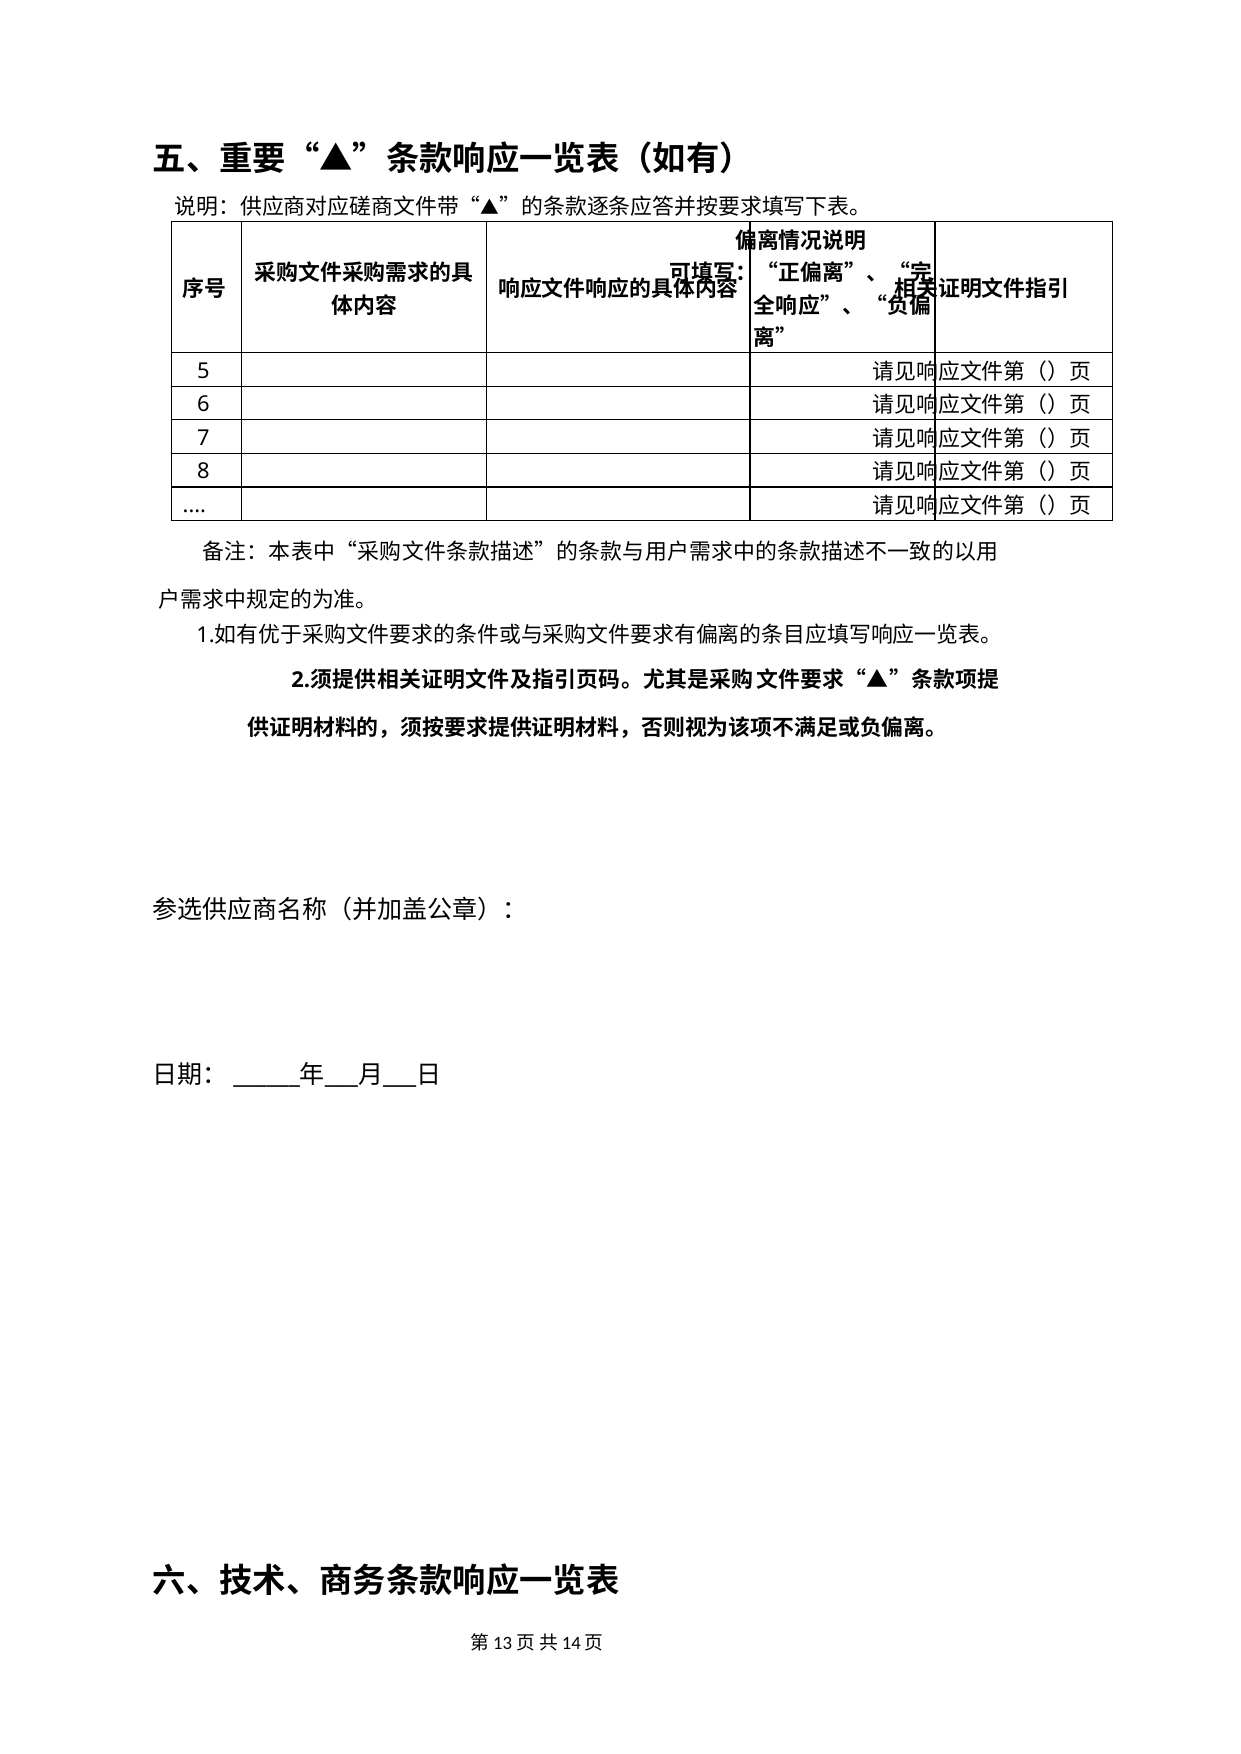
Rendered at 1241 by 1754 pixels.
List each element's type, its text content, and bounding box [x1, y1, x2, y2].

table_cell .... [172, 488, 241, 520]
table_cell [751, 353, 934, 386]
table_cell [242, 387, 486, 419]
table_cell 请见响应文件第（）页 [936, 387, 1112, 419]
table_cell [242, 353, 486, 386]
table_cell [751, 454, 934, 486]
table_cell [242, 454, 486, 486]
text 备注：本表中“采购文件条款描述”的条款与用户需求中的条款描述不一致的以用户需求中规定的为准。 [159, 521, 1000, 617]
table_cell [172, 454, 241, 486]
table_cell [751, 420, 934, 453]
table_cell [487, 420, 749, 453]
table_cell [242, 420, 486, 453]
table_header 序号 [172, 222, 241, 352]
table_cell [172, 420, 241, 453]
table_header 相关证明文件指引 [936, 222, 1112, 352]
list 五、重要“▲”条款响应一览表（如有） [152, 124, 1000, 189]
list 说明：供应商对应磋商文件带“▲”的条款逐条应答并按要求填写下表。 [152, 189, 1000, 221]
table_cell 请见响应文件第（）页 [936, 488, 1112, 520]
table_cell 请见响应文件第（）页 [936, 454, 1112, 486]
text 2.须提供相关证明文件及指引页码。尤其是采购文件要求“▲”条款项提供证明材料的，须按要求提供证明材料，否则视为该项不满足或负偏离。 [247, 649, 1000, 745]
table_cell [242, 488, 486, 520]
table_cell [751, 488, 934, 520]
table_cell 请见响应文件第（）页 [936, 353, 1112, 386]
table_cell [487, 454, 749, 486]
table_header 响应文件响应的具体内容 [487, 222, 749, 352]
list 1.如有优于采购文件要求的条件或与采购文件要求有偏离的条目应填写响应一览表。 [196, 617, 1000, 649]
text 参选供应商名称（并加盖公章）： [152, 875, 1088, 940]
table_cell [487, 387, 749, 419]
table_cell 请见响应文件第（）页 [936, 420, 1112, 453]
table_header 偏离情况说明 可填写：“正偏离”、“完全响应”、“负偏离” [751, 222, 934, 352]
table_header 采购文件采购需求的具体内容 [242, 222, 486, 352]
table_cell [172, 387, 241, 419]
table_cell [172, 353, 241, 386]
text 日期： ______年___月___日 [152, 1040, 1088, 1105]
table_cell [487, 488, 749, 520]
table_cell [487, 353, 749, 386]
table_cell [751, 387, 934, 419]
list 六、技术、商务条款响应一览表 [152, 1546, 1000, 1611]
